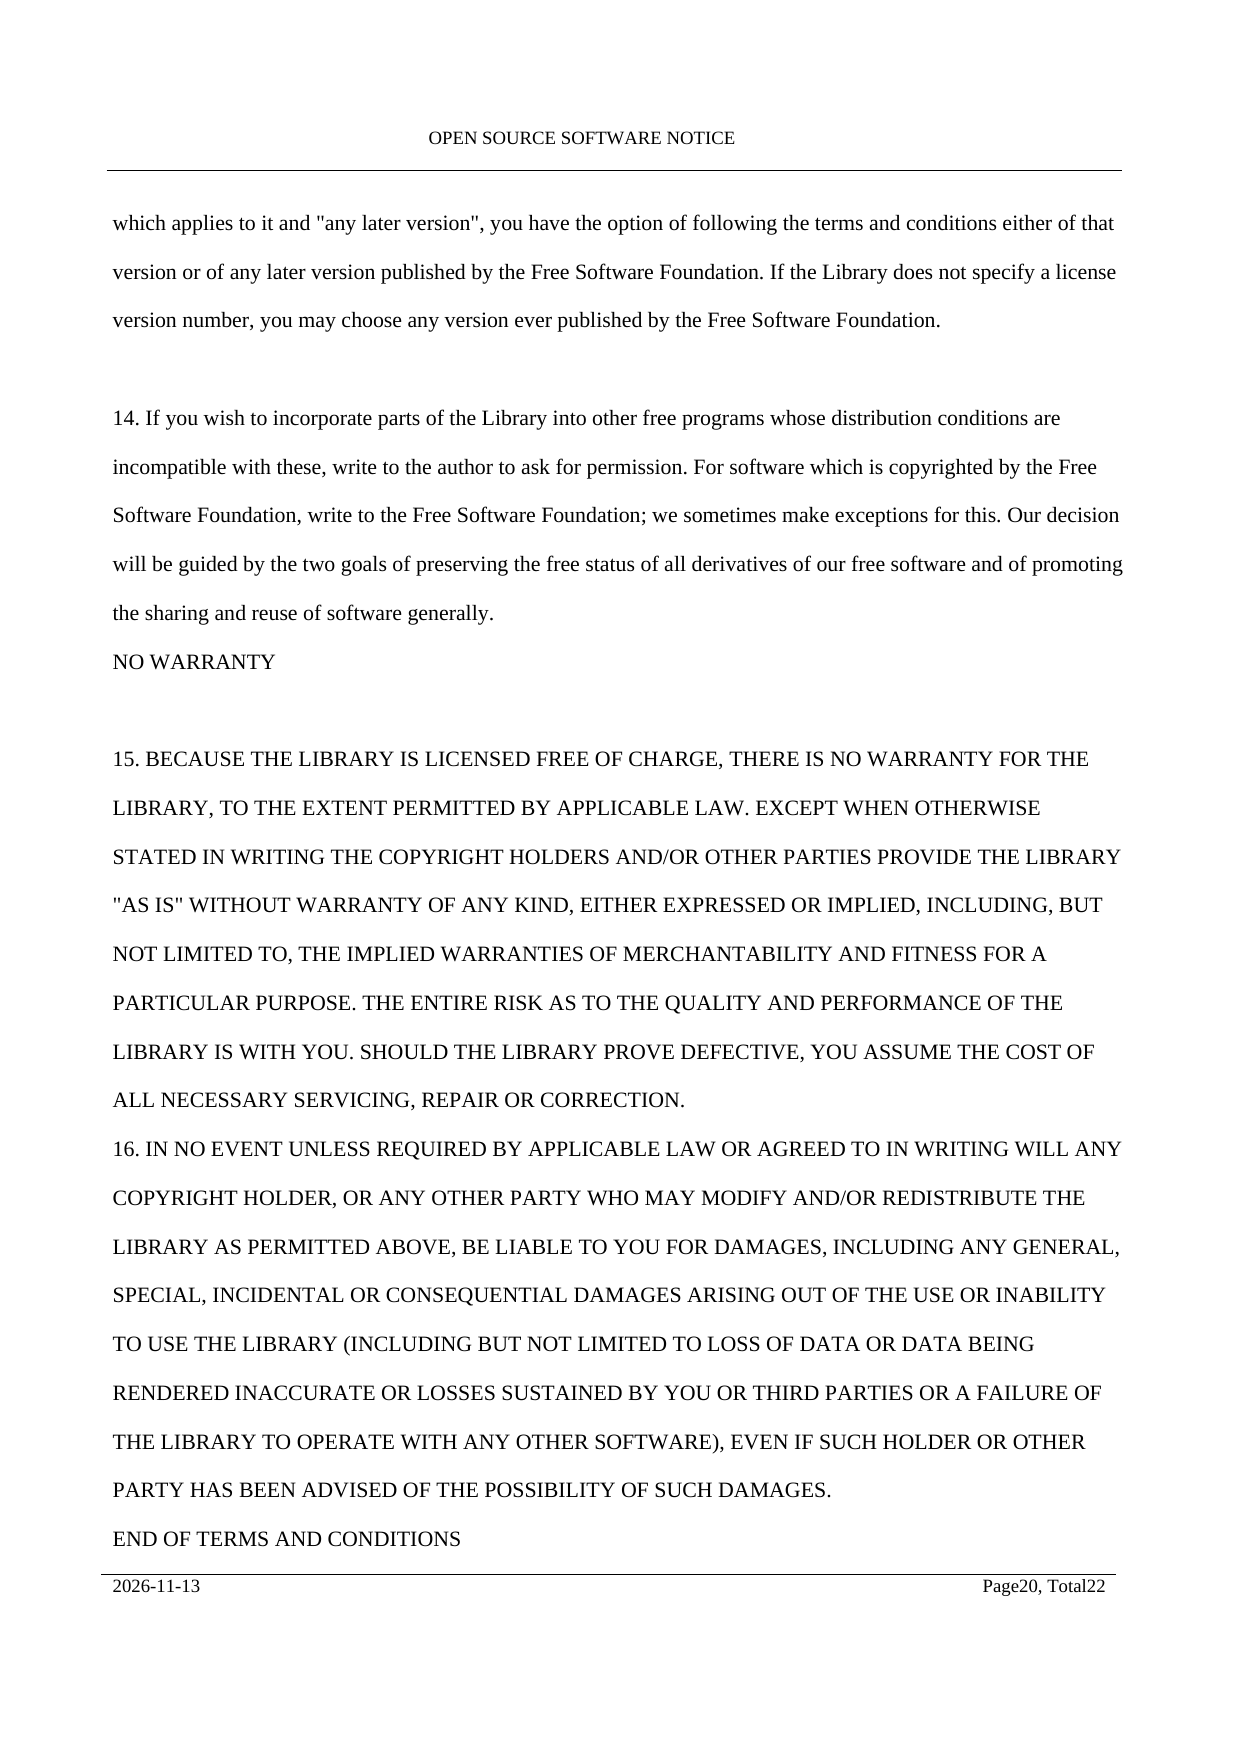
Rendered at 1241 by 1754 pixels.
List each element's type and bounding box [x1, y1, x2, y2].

text [112, 206, 1128, 1555]
